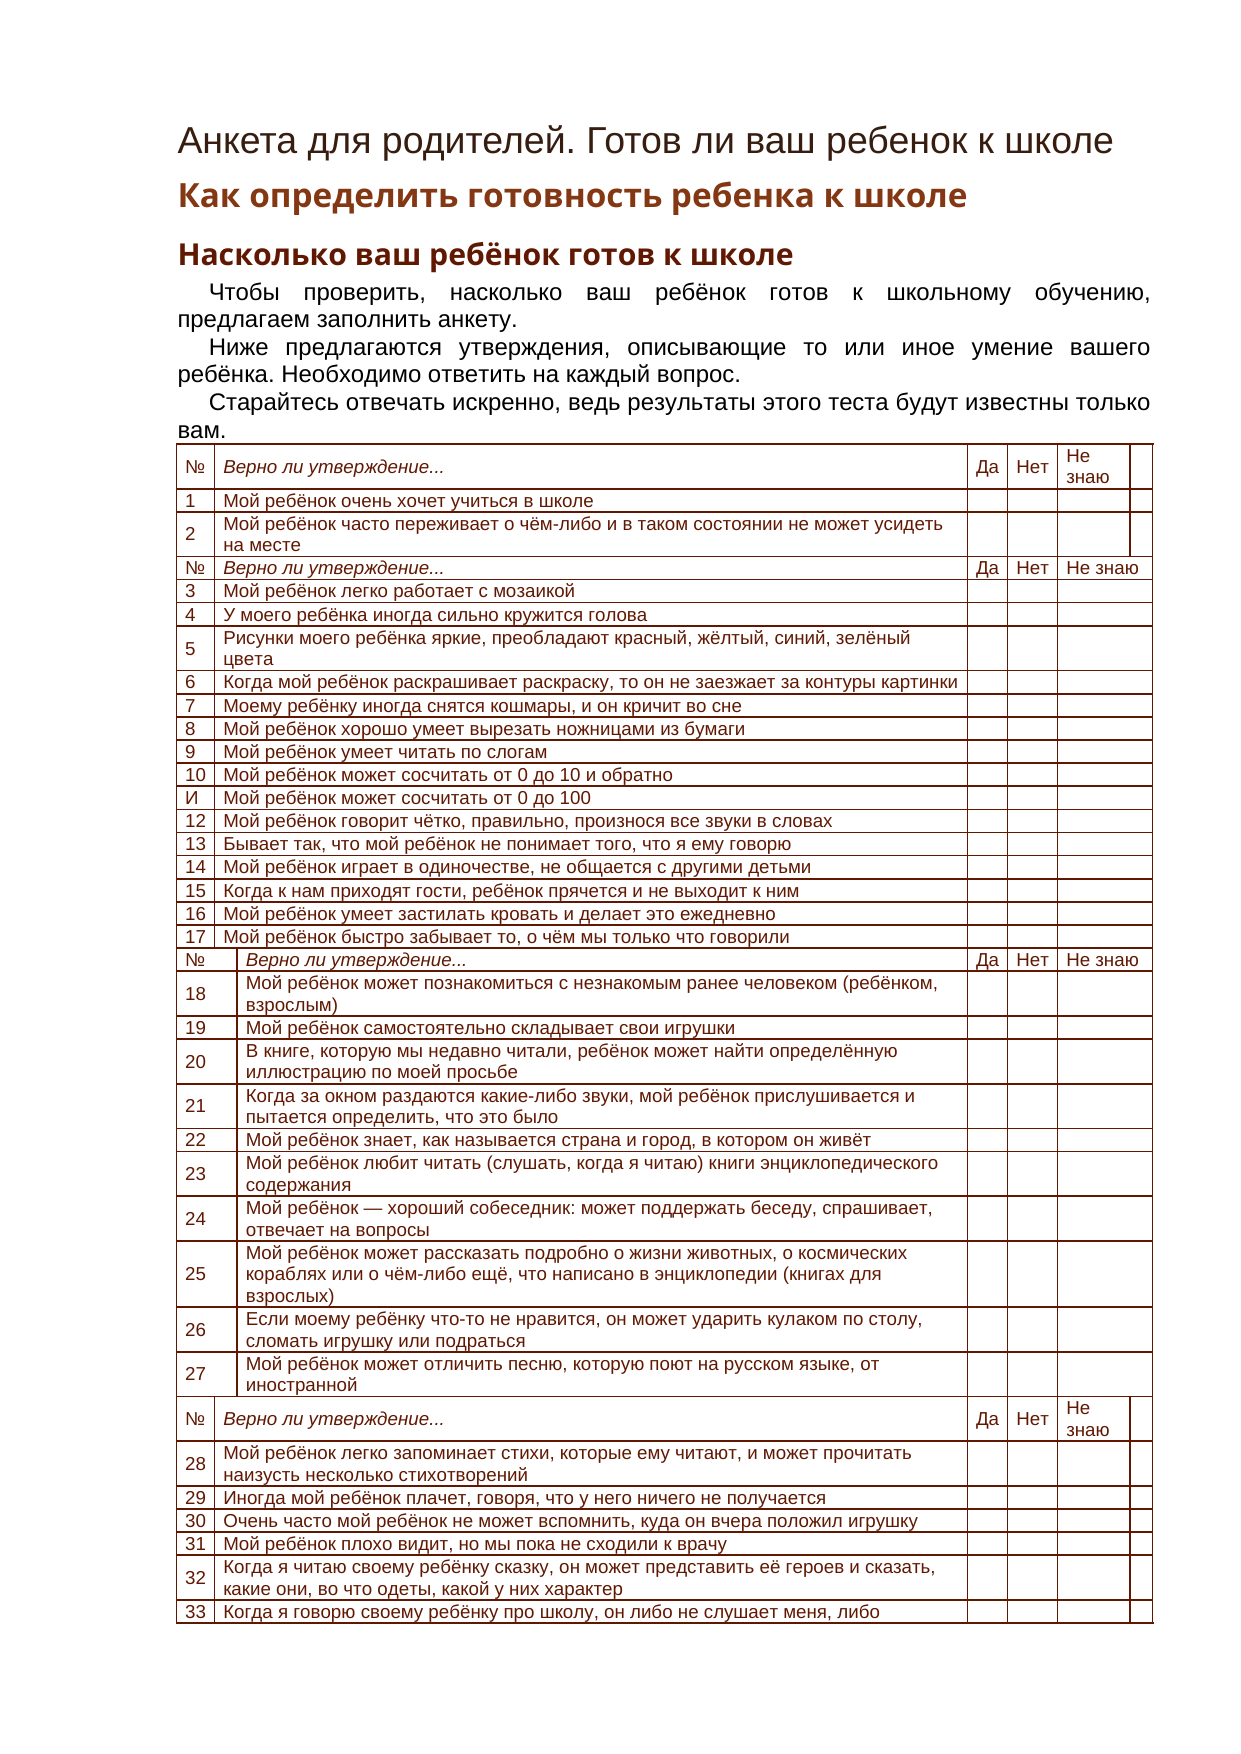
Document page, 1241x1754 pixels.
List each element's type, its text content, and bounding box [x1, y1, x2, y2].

table_cell [1058, 1017, 1152, 1038]
table_cell [968, 1556, 1007, 1599]
table_cell Мой ребёнок очень хочет учиться в школе [215, 490, 967, 511]
text Старайтесь отвечать искренно, ведь результаты этого теста будут известны только вам. [177, 388, 1152, 443]
table_cell [968, 810, 1007, 832]
table_cell [1058, 1556, 1129, 1599]
table_cell Мой ребёнок быстро забывает то, о чём мы только что говорили [215, 926, 967, 947]
table_cell [1058, 880, 1152, 901]
table_cell [1008, 513, 1057, 556]
table_cell Бывает так, что мой ребёнок не понимает того, что я ему говорю [215, 833, 967, 855]
table_cell № [177, 557, 214, 579]
table_header Верно ли утверждение... [215, 445, 967, 488]
table_cell [968, 718, 1007, 739]
table_cell [1008, 810, 1057, 832]
table_cell Нет [1008, 557, 1057, 579]
table_cell [1131, 1487, 1152, 1508]
table_cell 21 [177, 1085, 236, 1127]
table_cell [1058, 1129, 1152, 1151]
table_header Нет [1008, 445, 1057, 488]
table_cell [1131, 490, 1152, 511]
table_cell 3 [177, 580, 214, 602]
table_cell [1008, 1556, 1057, 1599]
table_cell Иногда мой ребёнок плачет, говоря, что у него ничего не получается [215, 1487, 967, 1508]
table_cell [1008, 926, 1057, 947]
table_cell [1131, 1556, 1152, 1599]
table_cell № [177, 949, 236, 970]
table_cell 19 [177, 1017, 236, 1038]
table_cell [1058, 603, 1152, 625]
table_cell [1008, 1510, 1057, 1531]
table_cell [968, 972, 1007, 1015]
text Анкета для родителей. Готов ли ваш ребенок к школе [177, 118, 1152, 161]
table_cell Мой ребёнок самостоятельно складывает свои игрушки [238, 1017, 967, 1038]
table_cell [1058, 1487, 1129, 1508]
table_cell [968, 1085, 1007, 1127]
table_cell [968, 1442, 1007, 1485]
table_cell 25 [177, 1242, 236, 1306]
table_cell 16 [177, 903, 214, 924]
table_cell 5 [177, 627, 214, 670]
table_cell [1058, 513, 1129, 556]
table_cell [1058, 490, 1129, 511]
table_cell [1058, 810, 1152, 832]
table_cell [1058, 972, 1152, 1015]
table_cell [1008, 490, 1057, 511]
table_cell 6 [177, 671, 214, 693]
table_cell [1008, 741, 1057, 762]
table_cell Не знаю [1058, 1397, 1129, 1440]
table_cell Да [968, 557, 1007, 579]
table_cell Верно ли утверждение... [215, 557, 967, 579]
table_cell [1008, 580, 1057, 602]
table_cell Когда мой ребёнок раскрашивает раскраску, то он не заезжает за контуры картинки [215, 671, 967, 693]
table_cell [968, 1242, 1007, 1306]
table_cell Мой ребёнок хорошо умеет вырезать ножницами из бумаги [215, 718, 967, 739]
table_cell [968, 741, 1007, 762]
table_cell [1131, 513, 1152, 556]
text Чтобы проверить, насколько ваш ребёнок готов к школьному обучению, предлагаем заполнить анкету. [177, 277, 1152, 333]
table_cell [1058, 764, 1152, 785]
table_cell [1058, 1308, 1152, 1351]
table_cell 13 [177, 833, 214, 855]
table_cell Мой ребёнок может сосчитать от 0 до 10 и обратно [215, 764, 967, 785]
table_cell [1008, 764, 1057, 785]
table_cell [1008, 903, 1057, 924]
table_cell [1008, 833, 1057, 855]
table_cell [1058, 1197, 1152, 1240]
table_cell [1008, 1601, 1057, 1622]
table_cell Мой ребёнок легко работает с мозаикой [215, 580, 967, 602]
table_cell 4 [177, 603, 214, 625]
table_cell [1058, 671, 1152, 693]
table_cell Мой ребёнок играет в одиночестве, не общается с другими детьми [215, 856, 967, 878]
table_cell [1008, 1442, 1057, 1485]
table_cell [1058, 1601, 1129, 1622]
table_cell [968, 671, 1007, 693]
table_cell [1008, 1085, 1057, 1127]
table_cell Мой ребёнок знает, как называется страна и город, в котором он живёт [238, 1129, 967, 1151]
table_cell [968, 603, 1007, 625]
table_cell [1058, 787, 1152, 808]
table_cell 12 [177, 810, 214, 832]
table_cell Да [968, 1397, 1007, 1440]
table_cell Очень часто мой ребёнок не может вспомнить, куда он вчера положил игрушку [215, 1510, 967, 1531]
table_cell Если моему ребёнку что-то не нравится, он может ударить кулаком по столу, сломать игрушку или подраться [238, 1308, 967, 1351]
table_cell [968, 580, 1007, 602]
table_cell [1058, 741, 1152, 762]
table_cell [1008, 1487, 1057, 1508]
table_cell Мой ребёнок легко запоминает стихи, которые ему читают, и может прочитать наизусть несколько стихотворений [215, 1442, 967, 1485]
text Насколько ваш ребёнок готов к школе [177, 233, 1152, 274]
text Ниже предлагаются утверждения, описывающие то или иное умение вашего ребёнка. Необходимо ответить на каждый вопрос. [177, 333, 1152, 388]
table_cell [1131, 1397, 1152, 1440]
table_cell [968, 627, 1007, 670]
table_cell 32 [177, 1556, 214, 1599]
table_cell [1008, 1152, 1057, 1195]
table_cell [968, 1510, 1007, 1531]
table_cell [1058, 833, 1152, 855]
table_cell [968, 764, 1007, 785]
table_cell [968, 513, 1007, 556]
table_cell Мой ребёнок говорит чётко, правильно, произнося все звуки в словах [215, 810, 967, 832]
table_cell Мой ребёнок может познакомиться с незнакомым ранее человеком (ребёнком, взрослым) [238, 972, 967, 1015]
table_cell [1131, 1510, 1152, 1531]
table_cell Мой ребёнок любит читать (слушать, когда я читаю) книги энциклопедического содержания [238, 1152, 967, 1195]
table_cell [1058, 695, 1152, 716]
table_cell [215, 1601, 967, 1622]
table_cell Мой ребёнок — хороший собеседник: может поддержать беседу, спрашивает, отвечает на вопросы [238, 1197, 967, 1240]
table_cell Нет [1008, 1397, 1057, 1440]
table_cell [1131, 1601, 1152, 1622]
table_cell 18 [177, 972, 236, 1015]
table_cell И [177, 787, 214, 808]
table_cell [1008, 671, 1057, 693]
table_cell [1008, 880, 1057, 901]
table_cell Моему ребёнку иногда снятся кошмары, и он кричит во сне [215, 695, 967, 716]
table_cell 22 [177, 1129, 236, 1151]
table_cell Верно ли утверждение... [238, 949, 967, 970]
table_cell 7 [177, 695, 214, 716]
table_cell [1131, 1442, 1152, 1485]
table_cell 17 [177, 926, 214, 947]
table_cell [968, 1601, 1007, 1622]
table_cell [1008, 718, 1057, 739]
table_cell 24 [177, 1197, 236, 1240]
table_cell [1008, 1197, 1057, 1240]
table_cell [1008, 695, 1057, 716]
table_cell 10 [177, 764, 214, 785]
table_cell 20 [177, 1040, 236, 1083]
table_cell Мой ребёнок плохо видит, но мы пока не сходили к врачу [215, 1533, 967, 1554]
table_cell [1058, 903, 1152, 924]
table_cell 14 [177, 856, 214, 878]
table_cell [968, 1129, 1007, 1151]
table_cell 31 [177, 1533, 214, 1554]
table_cell [1008, 627, 1057, 670]
table_cell Да [968, 949, 1007, 970]
table_cell [1058, 580, 1152, 602]
table_cell [968, 833, 1007, 855]
table_cell [1058, 1533, 1129, 1554]
table_cell [1058, 926, 1152, 947]
table_cell Мой ребёнок может сосчитать от 0 до 100 [215, 787, 967, 808]
table_cell [1058, 627, 1152, 670]
table_cell [1131, 1533, 1152, 1554]
table_cell Мой ребёнок умеет читать по слогам [215, 741, 967, 762]
table_header Не знаю [1058, 445, 1129, 488]
table_cell 30 [177, 1510, 214, 1531]
table_cell [1058, 1040, 1152, 1083]
table_cell [1008, 603, 1057, 625]
table_cell [1008, 972, 1057, 1015]
table_cell [1008, 1017, 1057, 1038]
table_cell [968, 1353, 1007, 1396]
table_cell [968, 1017, 1007, 1038]
table_cell 1 [177, 490, 214, 511]
table_cell [1058, 1085, 1152, 1127]
table_cell Верно ли утверждение... [215, 1397, 967, 1440]
table_cell [1058, 718, 1152, 739]
table_cell [968, 856, 1007, 878]
table_cell [968, 695, 1007, 716]
text Как определить готовность ребенка к школе [177, 172, 1152, 218]
table_cell У моего ребёнка иногда сильно кружится голова [215, 603, 967, 625]
table_cell [1008, 787, 1057, 808]
table_cell 23 [177, 1152, 236, 1195]
table_cell Мой ребёнок умеет застилать кровать и делает это ежедневно [215, 903, 967, 924]
table_cell № [177, 1397, 214, 1440]
table_cell [968, 1308, 1007, 1351]
table_header [1131, 445, 1152, 488]
table_header Да [968, 445, 1007, 488]
table_cell 33 [177, 1601, 214, 1622]
table_cell Рисунки моего ребёнка яркие, преобладают красный, жёлтый, синий, зелёный цвета [215, 627, 967, 670]
table_cell [1008, 1040, 1057, 1083]
table_cell Мой ребёнок может рассказать подробно о жизни животных, о космических кораблях или о чём-либо ещё, что написано в энциклопедии (книгах для взрослых) [238, 1242, 967, 1306]
table_cell Когда я читаю своему ребёнку сказку, он может представить её героев и сказать, какие они, во что одеты, какой у них характер [215, 1556, 967, 1599]
table_cell Не знаю [1058, 557, 1152, 579]
table_cell 28 [177, 1442, 214, 1485]
table_cell 8 [177, 718, 214, 739]
table_header № [177, 445, 214, 488]
table_cell [1058, 1353, 1152, 1396]
table_cell [1058, 1152, 1152, 1195]
table_cell [968, 880, 1007, 901]
table_cell [1008, 1129, 1057, 1151]
table_cell [1008, 856, 1057, 878]
table_cell [968, 490, 1007, 511]
table_cell [968, 926, 1007, 947]
table_cell Нет [1008, 949, 1057, 970]
table_cell [968, 1533, 1007, 1554]
table_cell [968, 787, 1007, 808]
table_cell 27 [177, 1353, 236, 1396]
table_cell [1058, 1242, 1152, 1306]
table_cell 9 [177, 741, 214, 762]
table_cell [1008, 1242, 1057, 1306]
table_cell [968, 1197, 1007, 1240]
table_cell 29 [177, 1487, 214, 1508]
table_cell В книге, которую мы недавно читали, ребёнок может найти определённую иллюстрацию по моей просьбе [238, 1040, 967, 1083]
table_cell [1058, 856, 1152, 878]
table_cell [968, 1152, 1007, 1195]
table_cell [1008, 1353, 1057, 1396]
table_cell 15 [177, 880, 214, 901]
table_cell Когда за окном раздаются какие-либо звуки, мой ребёнок прислушивается и пытается определить, что это было [238, 1085, 967, 1127]
table_cell 26 [177, 1308, 236, 1351]
table_cell [1008, 1533, 1057, 1554]
table_cell [1008, 1308, 1057, 1351]
table_cell [1058, 1442, 1129, 1485]
table_cell Когда к нам приходят гости, ребёнок прячется и не выходит к ним [215, 880, 967, 901]
table_cell 2 [177, 513, 214, 556]
table_cell [968, 1040, 1007, 1083]
table_cell [968, 1487, 1007, 1508]
table_cell [1058, 1510, 1129, 1531]
table_cell Не знаю [1058, 949, 1152, 970]
table_cell Мой ребёнок может отличить песню, которую поют на русском языке, от иностранной [238, 1353, 967, 1396]
table_cell Мой ребёнок часто переживает о чём-либо и в таком состоянии не может усидеть на месте [215, 513, 967, 556]
table_cell [968, 903, 1007, 924]
